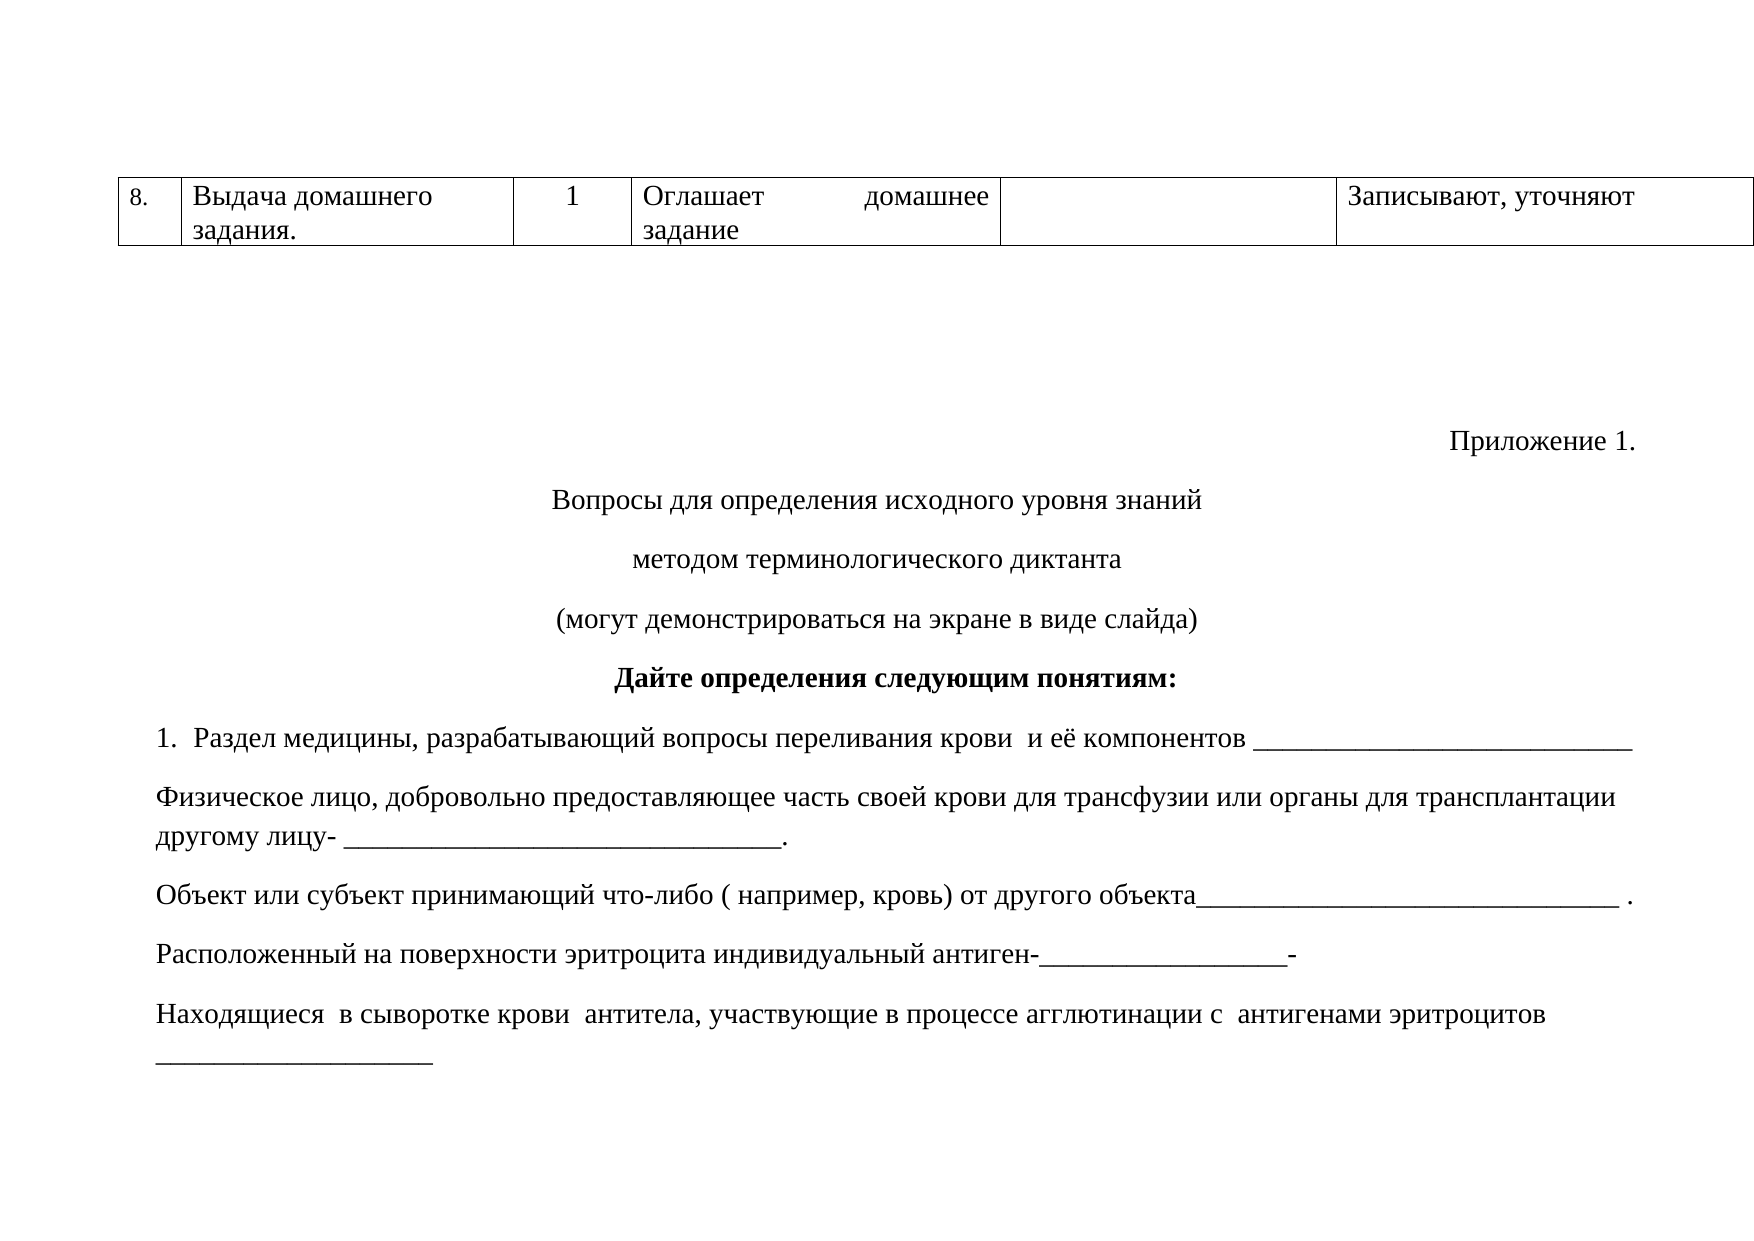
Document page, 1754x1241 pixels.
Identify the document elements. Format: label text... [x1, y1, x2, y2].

text Находящиеся в сыворотке крови антитела, участвующие в процессе агглютинации с антигенами эритроцитов ___________________ [156, 996, 1636, 1068]
text Вопросы для определения исходного уровня знаний [118, 482, 1636, 516]
text Расположенный на поверхности эритроцита индивидуальный антиген-_________________- [156, 936, 1636, 970]
text Приложение 1. [118, 423, 1636, 456]
table_cell 1 [514, 178, 631, 245]
list Раздел медицины, разрабатывающий вопросы переливания крови и её компонентов __________________________ [156, 720, 1636, 753]
text Физическое лицо, добровольно предоставляющее часть своей крови для трансфузии или органы для трансплантации другому лицу- ______________________________. [156, 779, 1636, 851]
table_cell Выдача домашнего задания. [182, 178, 513, 245]
text Дайте определения следующим понятиям: [156, 660, 1636, 694]
table_cell Оглашает домашнее задание [632, 178, 1000, 245]
text (могут демонстрироваться на экране в виде слайда) [118, 601, 1636, 634]
text Объект или субъект принимающий что-либо ( например, кровь) от другого объекта_____________________________ . [156, 877, 1636, 911]
table_cell [119, 178, 181, 245]
text методом терминологического диктанта [118, 542, 1636, 575]
table_cell Записывают, уточняют [1337, 178, 1753, 245]
table_cell [1001, 178, 1336, 245]
